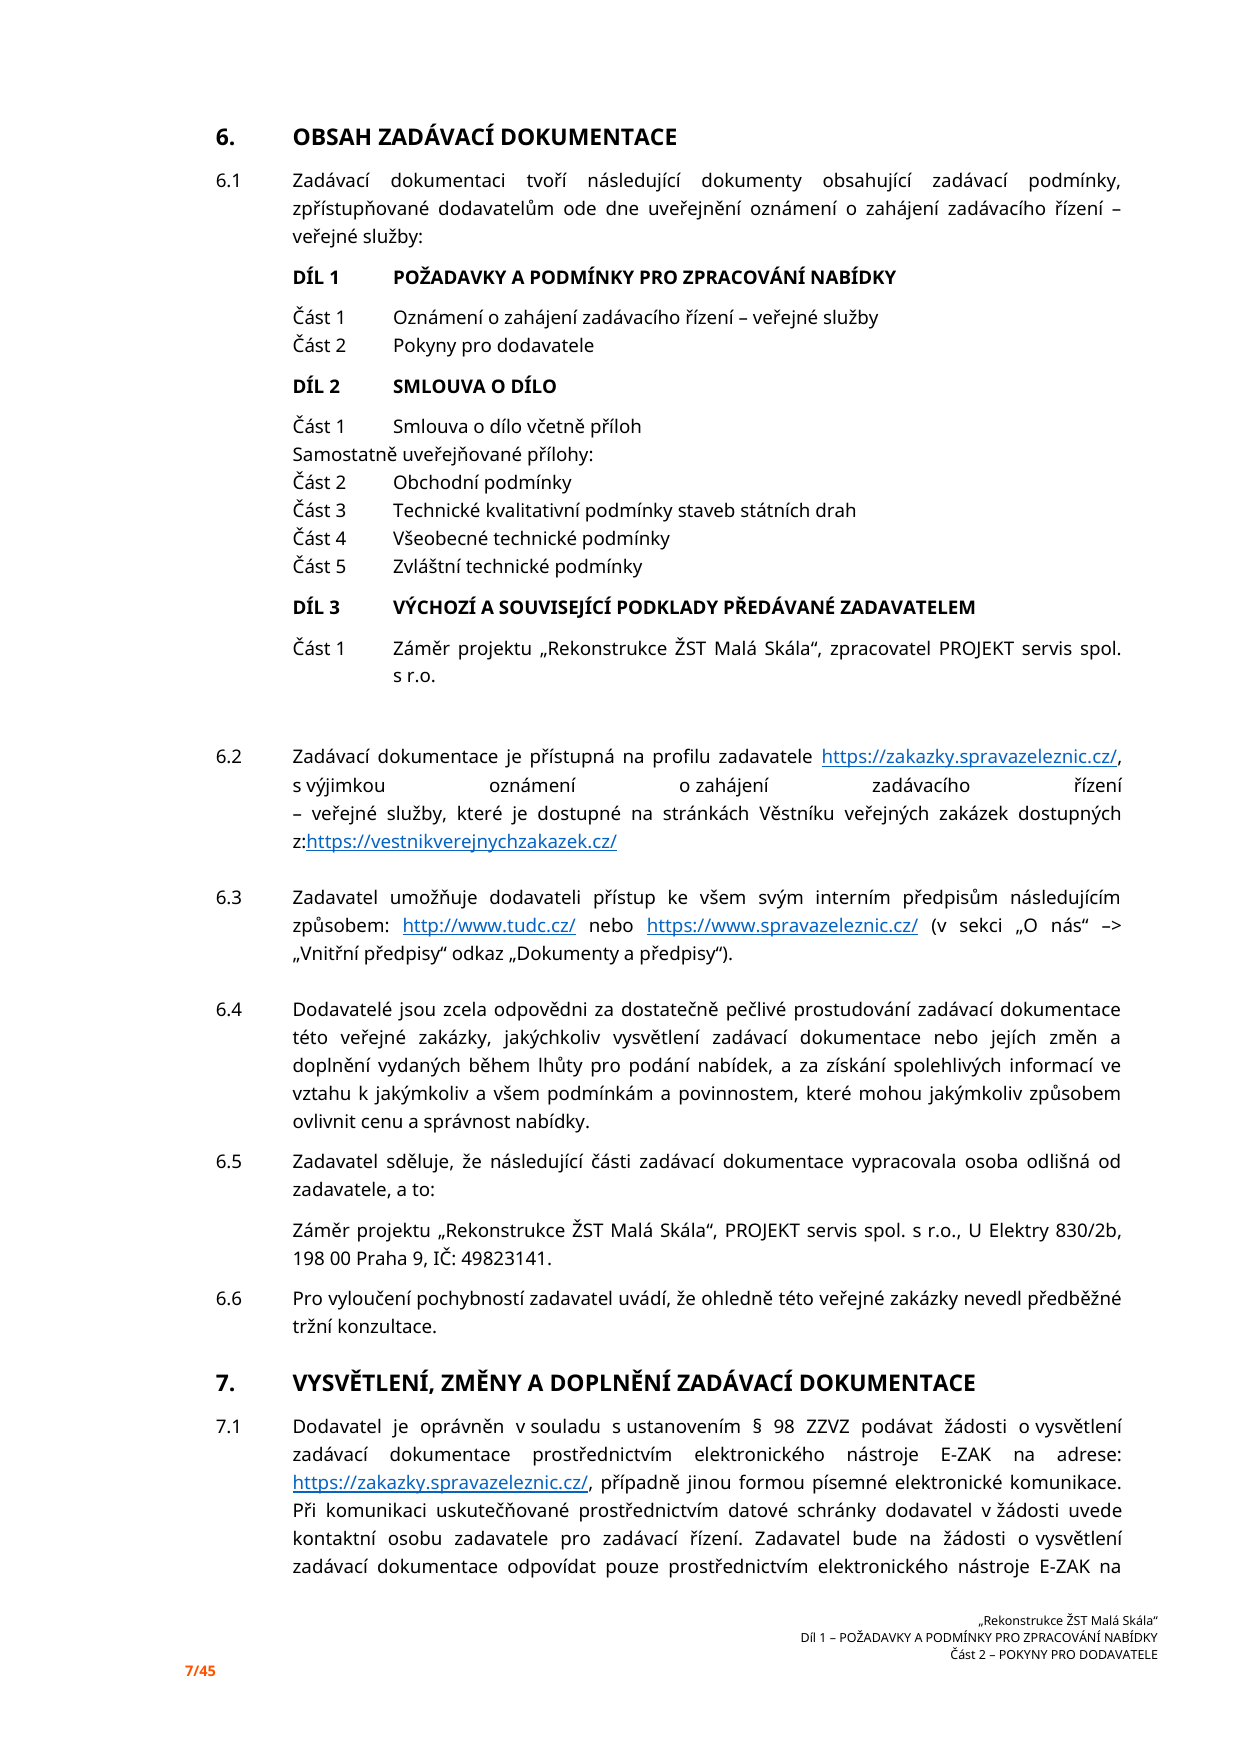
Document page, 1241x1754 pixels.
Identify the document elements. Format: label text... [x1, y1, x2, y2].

text Část 1 Smlouva o dílo včetně příloh [292, 414, 1122, 439]
text DÍL 1 POŽADAVKY A PODMÍNKY PRO ZPRACOVÁNÍ NABÍDKY [292, 264, 1122, 289]
text Zadávací dokumentaci tvoří následující dokumenty obsahující zadávací podmínky, zpřístupňované dodavatelům ode dne uveřejnění oznámení o zahájení zadávacího řízení – veřejné služby: [216, 167, 1122, 249]
text Zadavatel sděluje, že následující části zadávací dokumentace vypracovala osoba odlišná od zadavatele, a to: [216, 1149, 1122, 1202]
list Záměr projektu „Rekonstrukce ŽST Malá Skála“, PROJEKT servis spol. s r.o., U Elektry 830/2b, 198 00 Praha 9, IČ: 49823141. [292, 1217, 1122, 1271]
list Samostatně uveřejňované přílohy: [292, 442, 1122, 467]
text Zadávací dokumentace je přístupná na profilu zadavatele https://zakazky.spravazeleznic.cz/, s výjimkou oznámení o zahájení zadávacího řízení – veřejné služby, které je dostupné na stránkách Věstníku veřejných zakázek dostupných z:https://vestnikverejnychzakazek.cz/ [216, 744, 1122, 853]
text Část 3 Technické kvalitativní podmínky staveb státních drah [292, 498, 1122, 523]
text Část 2 Obchodní podmínky [292, 470, 1122, 495]
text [216, 1414, 1122, 1579]
text Část 5 Zvláštní technické podmínky [292, 554, 1122, 579]
text Část 4 Všeobecné technické podmínky [292, 526, 1122, 551]
text OBSAH ZADÁVACÍ DOKUMENTACE [216, 121, 1122, 152]
text Dodavatelé jsou zcela odpovědni za dostatečně pečlivé prostudování zadávací dokumentace této veřejné zakázky, jakýchkoliv vysvětlení zadávací dokumentace nebo jejích změn a doplnění vydaných během lhůty pro podání nabídek, a za získání spolehlivých informací ve vztahu k jakýmkoliv a všem podmínkám a povinnostem, které mohou jakýmkoliv způsobem ovlivnit cenu a správnost nabídky. [216, 996, 1122, 1134]
text DÍL 3 VÝCHOZÍ A SOUVISEJÍCÍ PODKLADY PŘEDÁVANÉ ZADAVATELEM [292, 594, 1122, 620]
text Pro vyloučení pochybností zadavatel uvádí, že ohledně této veřejné zakázky nevedl předběžné tržní konzultace. [216, 1286, 1122, 1339]
text Část 1 Oznámení o zahájení zadávacího řízení – veřejné služby [292, 304, 1122, 330]
text VYSVĚTLENÍ, ZMĚNY a DOPLNĚNÍ ZADÁVACÍ DOKUMENTACE [216, 1367, 1122, 1398]
text DÍL 2 SMLOUVA O DÍLO [292, 373, 1122, 399]
text Část 2 Pokyny pro dodavatele [292, 333, 1122, 358]
text Zadavatel umožňuje dodavateli přístup ke všem svým interním předpisům následujícím způsobem: http://www.tudc.cz/ nebo https://www.spravazeleznic.cz/ (v sekci „O nás“ –> „Vnitřní předpisy“ odkaz „Dokumenty a předpisy“). [216, 884, 1122, 966]
text Část 1 Záměr projektu „Rekonstrukce ŽST Malá Skála“, zpracovatel PROJEKT servis spol. s r.o. [292, 635, 1122, 688]
